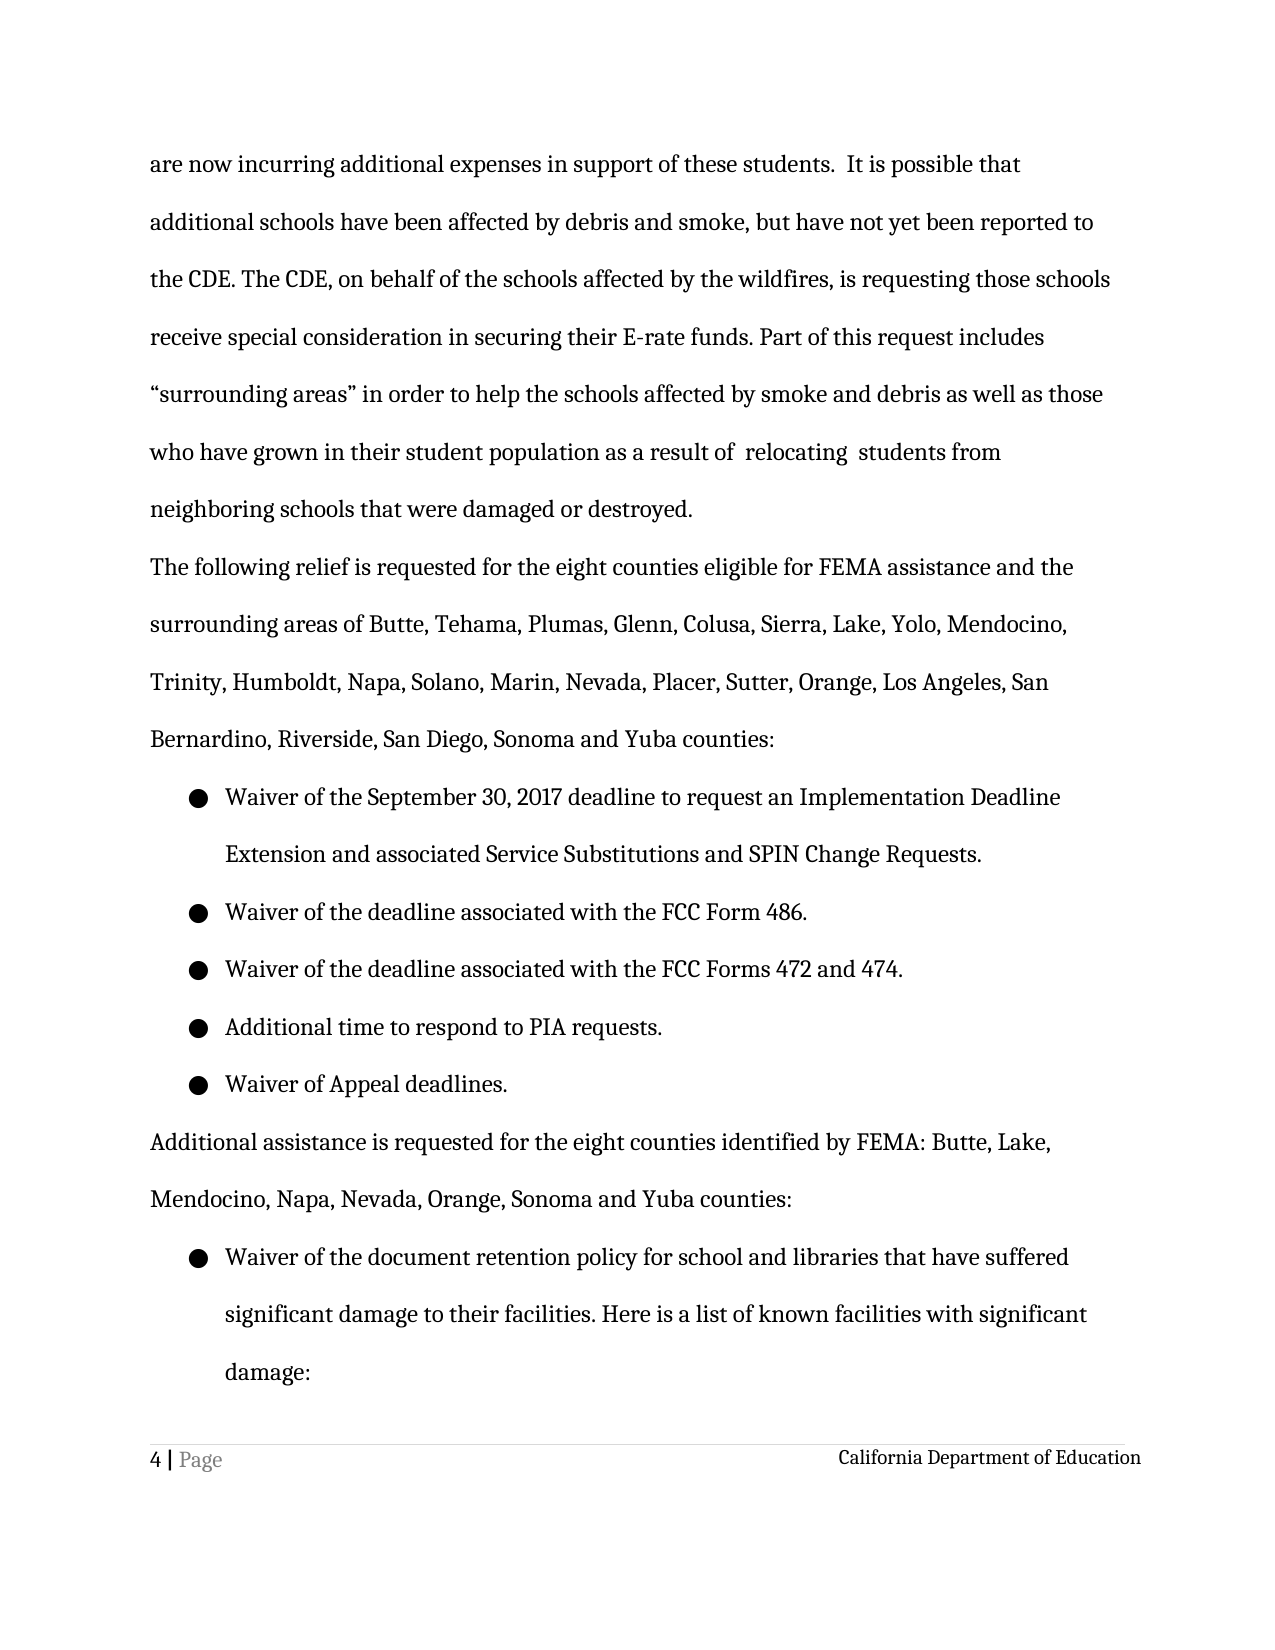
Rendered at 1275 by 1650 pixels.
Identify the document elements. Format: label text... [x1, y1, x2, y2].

text The following relief is requested for the eight counties eligible for FEMA assistance and the surrounding areas of Butte, Tehama, Plumas, Glenn, Colusa, Sierra, Lake, Yolo, Mendocino, Trinity, Humboldt, Napa, Solano, Marin, Nevada, Placer, Sutter, Orange, Los Angeles, San Bernardino, Riverside, San Diego, Sonoma and Yuba counties: [150, 552, 1125, 754]
list Waiver of the deadline associated with the FCC Forms 472 and 474. [187, 955, 1125, 984]
list Waiver of the September 30, 2017 deadline to request an Implementation Deadline Extension and associated Service Substitutions and SPIN Change Requests. [187, 782, 1125, 869]
list Waiver of the document retention policy for school and libraries that have suffered significant damage to their facilities. Here is a list of known facilities with significant damage: [187, 1242, 1125, 1386]
list Additional time to respond to PIA requests. [187, 1012, 1125, 1041]
list Waiver of the deadline associated with the FCC Form 486. [187, 897, 1125, 926]
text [150, 150, 1125, 524]
text Additional assistance is requested for the eight counties identified by FEMA: Butte, Lake, Mendocino, Napa, Nevada, Orange, Sonoma and Yuba counties: [150, 1127, 1125, 1214]
list Waiver of Appeal deadlines. [187, 1070, 1125, 1099]
